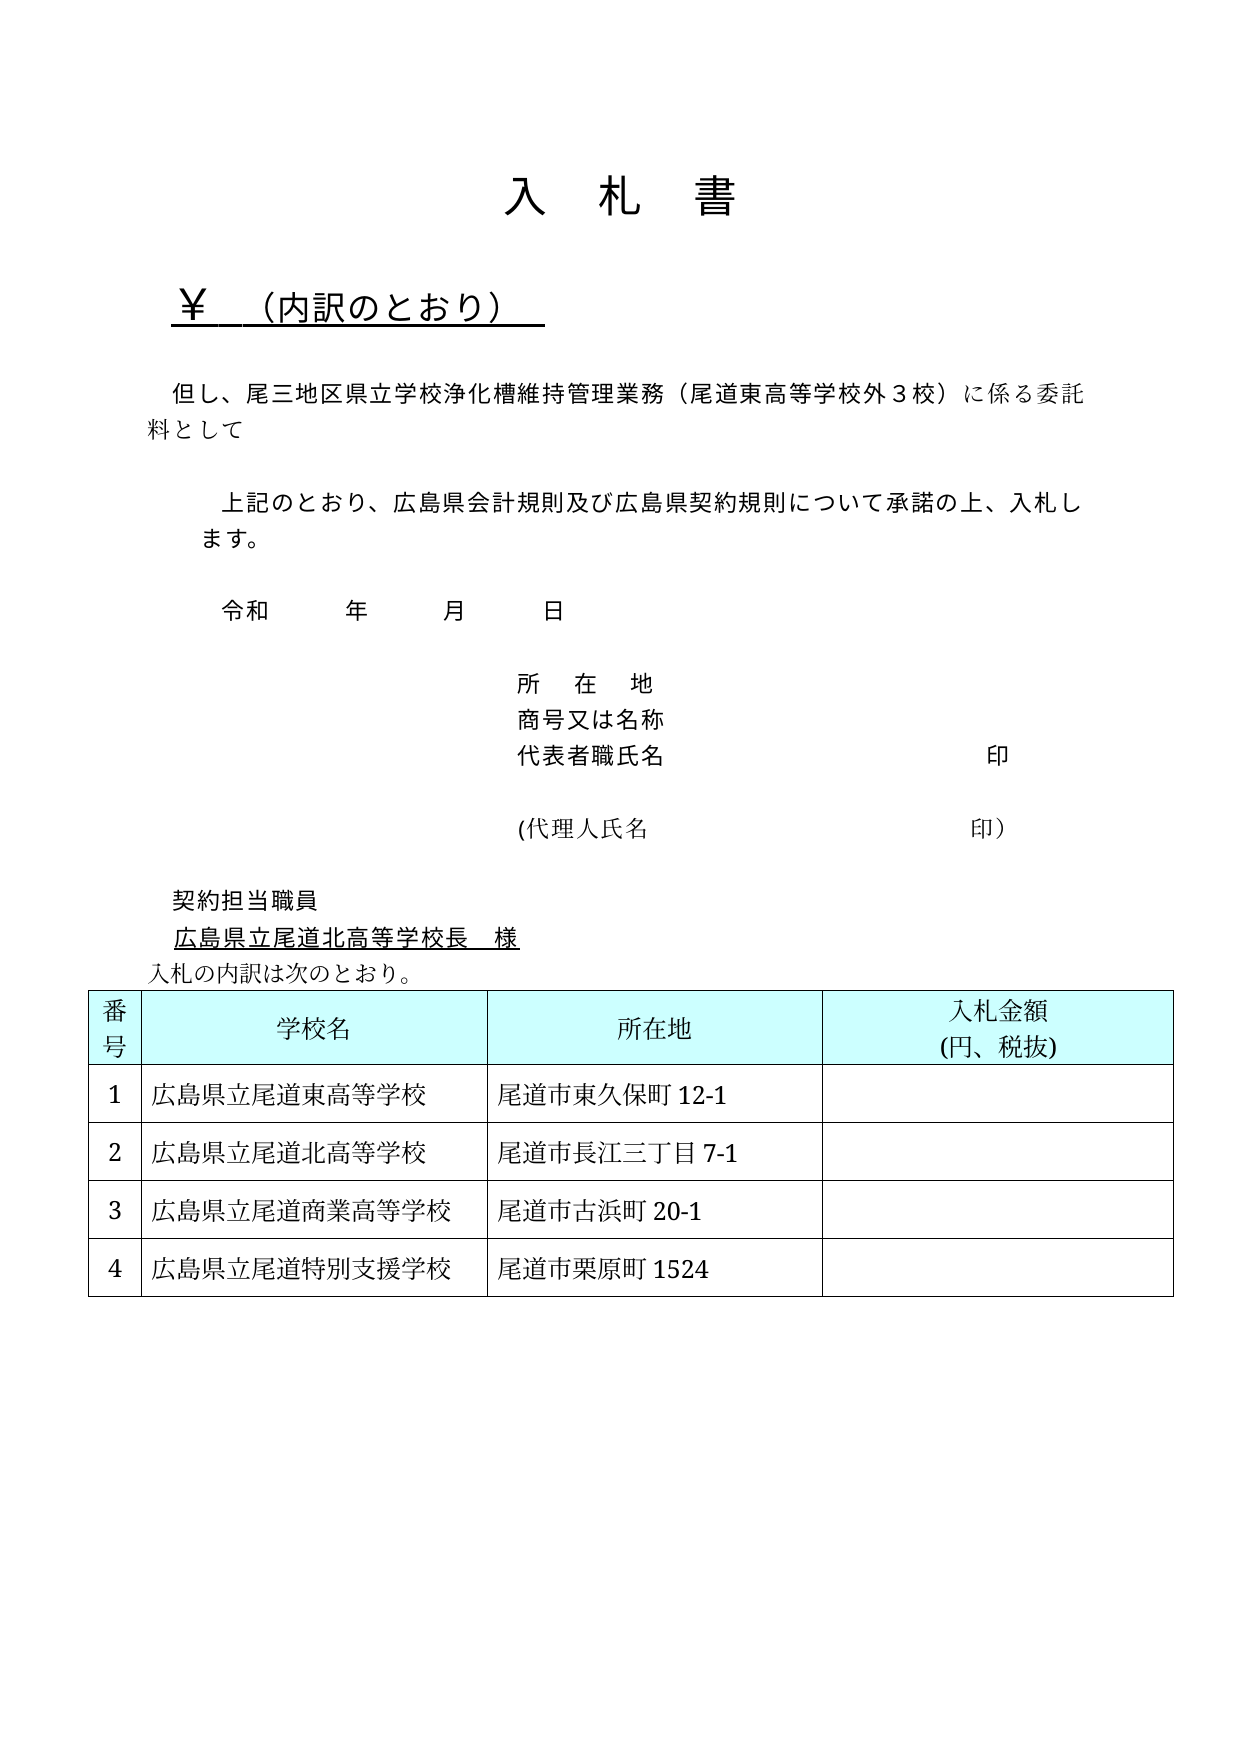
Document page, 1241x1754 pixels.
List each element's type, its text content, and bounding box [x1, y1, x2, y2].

table_header 学校名 [142, 991, 487, 1064]
text 広島県立尾道北高等学校長 様 [148, 918, 1092, 954]
table_cell 広島県立尾道北高等学校 [142, 1123, 487, 1180]
table_cell 尾道市東久保町12-1 [488, 1065, 822, 1122]
table_cell [823, 1181, 1173, 1238]
table_cell 2 [89, 1123, 141, 1180]
table_cell [823, 1239, 1173, 1296]
table_header 番号 [89, 991, 141, 1064]
table_cell 4 [89, 1239, 141, 1296]
text 入 札 書 [148, 157, 1092, 229]
table_cell 尾道市栗原町1524 [488, 1239, 822, 1296]
text 令和 年 月 日 [148, 592, 1092, 628]
table_cell 広島県立尾道東高等学校 [142, 1065, 487, 1122]
text 入札の内訳は次のとおり。 [148, 954, 1092, 990]
table_cell [823, 1065, 1173, 1122]
text 商号又は名称 [148, 700, 1092, 737]
text 上記のとおり、広島県会計規則及び広島県契約規則について承諾の上、入札します。 [148, 483, 1092, 555]
table_cell [823, 1123, 1173, 1180]
table_header 入札金額 (円、税抜) [823, 991, 1173, 1064]
text 代表者職氏名 印 [148, 737, 1092, 773]
text ￥ （内訳のとおり） [148, 265, 1092, 338]
table_cell 広島県立尾道特別支援学校 [142, 1239, 487, 1296]
table_cell 尾道市古浜町20-1 [488, 1181, 822, 1238]
table_cell 広島県立尾道商業高等学校 [142, 1181, 487, 1238]
table_cell 3 [89, 1181, 141, 1238]
table_header 所在地 [488, 991, 822, 1064]
text (代理人氏名 印） [148, 809, 1092, 845]
table_cell 1 [89, 1065, 141, 1122]
text 但し、尾三地区県立学校浄化槽維持管理業務（尾道東高等学校外３校）に係る委託料として [148, 374, 1092, 447]
text 所 在 地 [148, 664, 1092, 700]
table_cell 尾道市長江三丁目7-1 [488, 1123, 822, 1180]
text 契約担当職員 [148, 882, 1092, 918]
